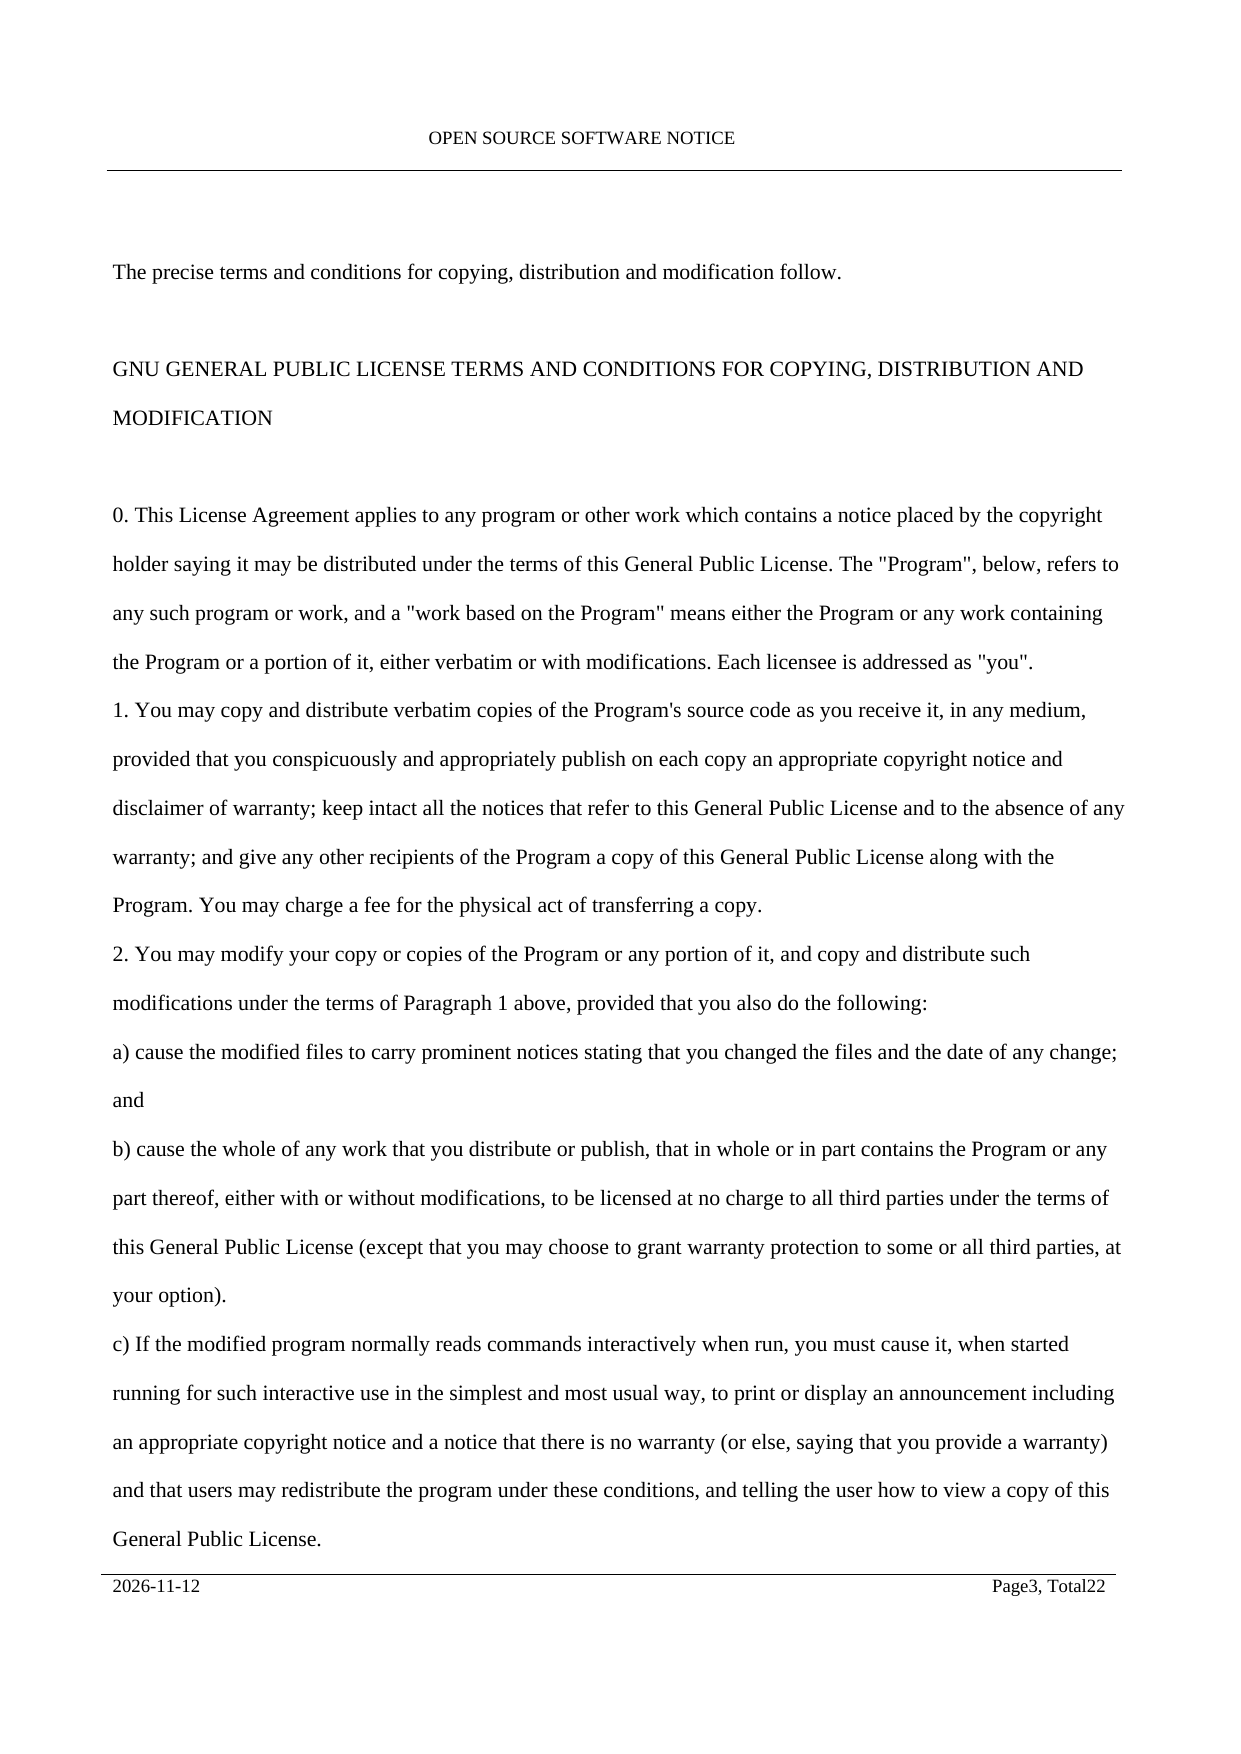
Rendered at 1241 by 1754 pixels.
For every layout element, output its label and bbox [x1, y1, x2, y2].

text [112, 206, 1128, 1555]
